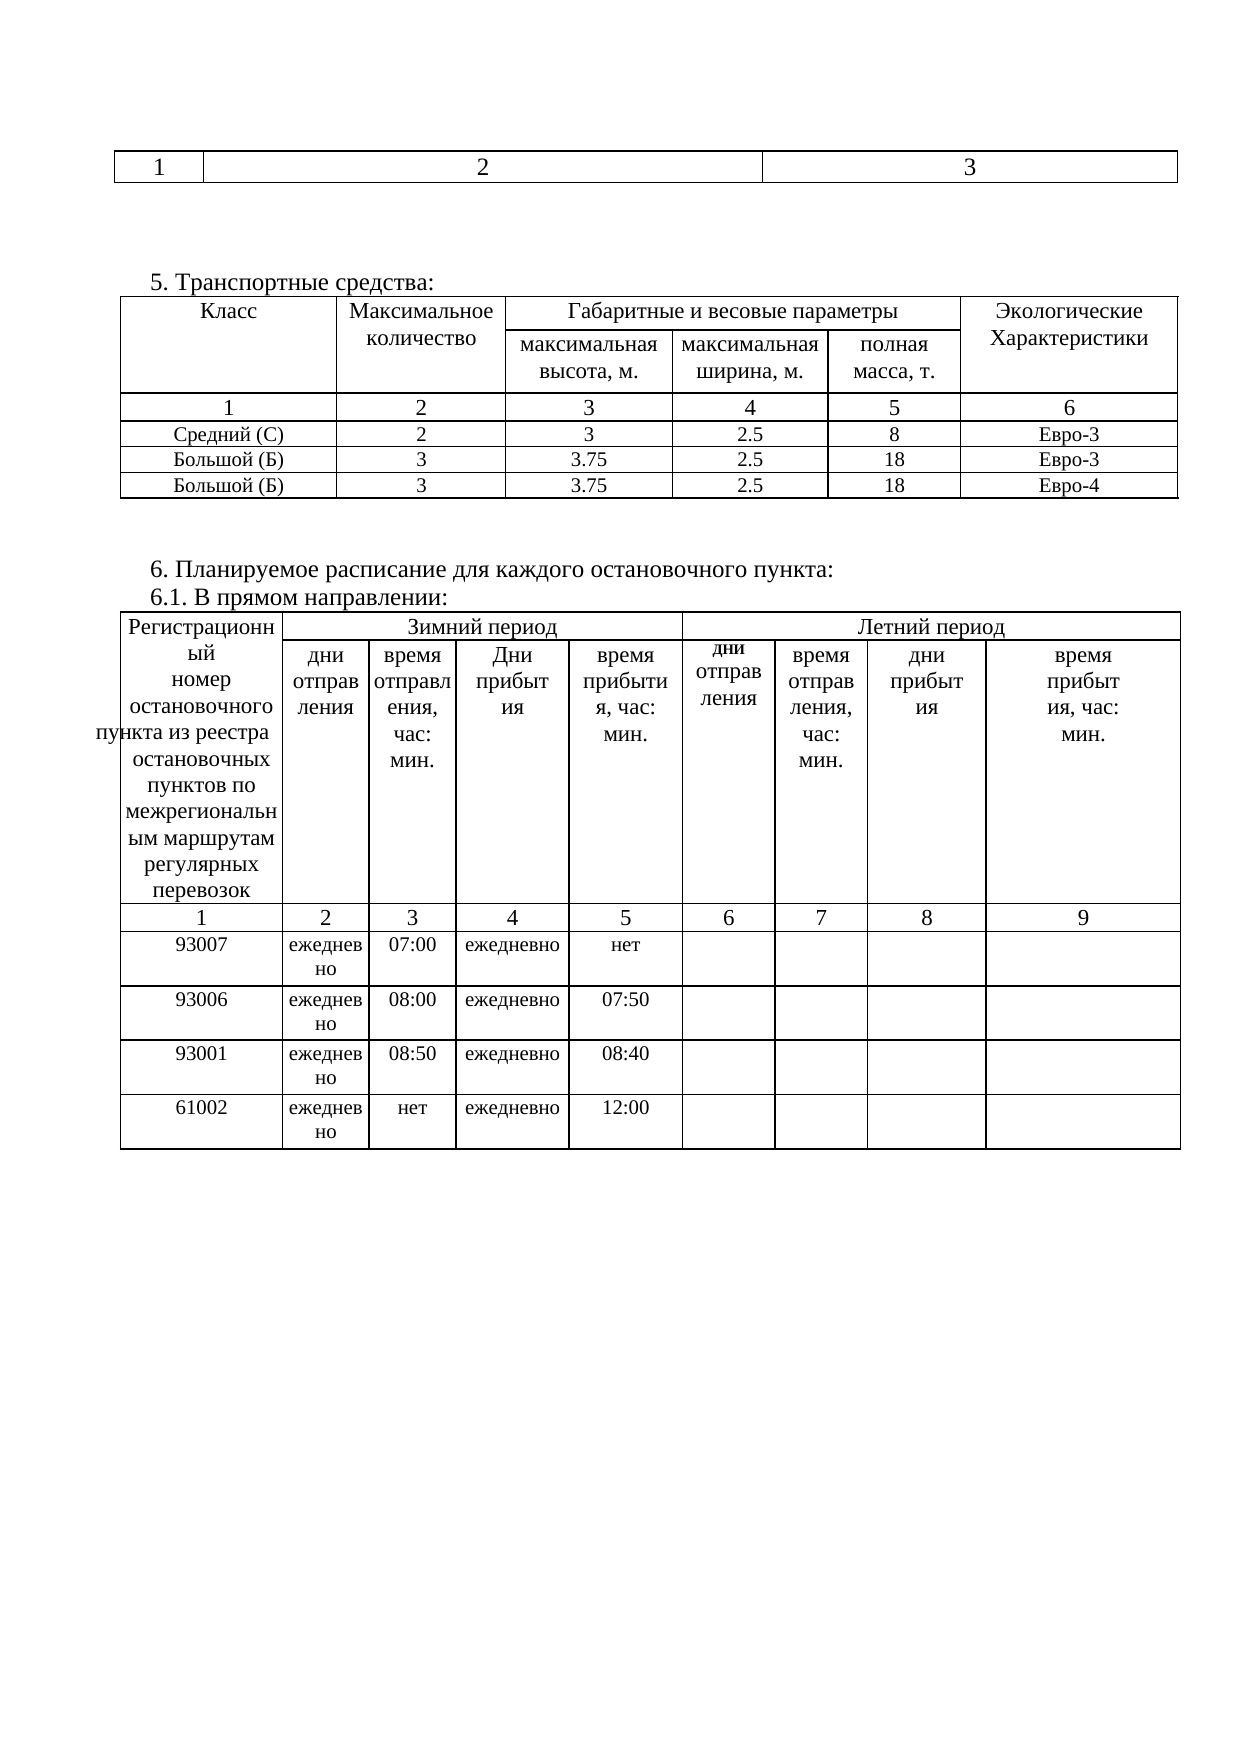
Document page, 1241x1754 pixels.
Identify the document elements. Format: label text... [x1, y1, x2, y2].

table_cell [776, 1095, 867, 1148]
table_cell время отправ ления, час: мин. [776, 641, 867, 903]
text 6.1. В прямом направлении: [150, 582, 1090, 611]
table_header Класс [121, 297, 336, 392]
table_cell время прибыти я, час: мин. [570, 641, 682, 903]
table_cell Евро-3 [961, 447, 1177, 471]
table_header Максимальное количество [337, 297, 505, 392]
table_cell [683, 987, 774, 1039]
table_cell 07:00 [370, 932, 455, 985]
table_cell 2.5 [673, 473, 827, 497]
table_cell дни прибыт ия [868, 641, 985, 903]
table_cell 2 [204, 152, 762, 181]
table_cell [868, 932, 985, 985]
table_cell [683, 1041, 774, 1094]
table_cell Дни прибыт ия [457, 641, 568, 903]
table_cell Большой (Б) [121, 447, 336, 471]
table_cell [987, 932, 1180, 985]
table_cell 93001 [121, 1041, 282, 1094]
table_cell [868, 1041, 985, 1094]
table_cell 7 [776, 904, 867, 931]
table_cell [868, 1095, 985, 1148]
table_cell 2 [337, 422, 505, 446]
table_cell ежедневно [457, 1041, 568, 1094]
table_cell 3.75 [506, 473, 672, 497]
table_cell 4 [457, 904, 568, 931]
table_cell [987, 987, 1180, 1039]
table_cell [776, 987, 867, 1039]
table_header Габаритные и весовые параметры [506, 297, 960, 329]
table_cell 07:50 [570, 987, 682, 1039]
table_cell 5 [829, 394, 960, 420]
table_cell [776, 932, 867, 985]
table_cell 9 [987, 904, 1180, 931]
table_cell 2.5 [673, 447, 827, 471]
table_header Регистрационный номер остановочного пункта из реестра остановочных пунктов по межрегиональным маршрутам регулярных перевозок [121, 613, 282, 903]
table_cell 61002 [121, 1095, 282, 1148]
table_cell [868, 987, 985, 1039]
table_cell 3 [506, 422, 672, 446]
table_cell 18 [829, 447, 960, 471]
table_cell 6 [961, 394, 1177, 420]
table_cell ДНИ отправ ления [683, 641, 774, 903]
table_cell время прибыт ия, час: мин. [987, 641, 1180, 903]
text 6. Планируемое расписание для каждого остановочного пункта: [150, 554, 1090, 582]
table_cell ежедневно [457, 932, 568, 985]
table_cell 3.75 [506, 447, 672, 471]
table_cell 1 [121, 904, 282, 931]
table_cell 93006 [121, 987, 282, 1039]
table_cell время отправл ения, час: мин. [370, 641, 455, 903]
table_cell 3 [763, 152, 1177, 181]
table_cell максимальная ширина, м. [673, 331, 827, 392]
table_cell 18 [829, 473, 960, 497]
table_cell 08:40 [570, 1041, 682, 1094]
table_cell 1 [121, 394, 336, 420]
table_cell 8 [829, 422, 960, 446]
table_cell [987, 1095, 1180, 1148]
table_cell ежедневно [457, 987, 568, 1039]
table_cell 2.5 [673, 422, 827, 446]
table_cell 93007 [121, 932, 282, 985]
table_cell ежедневно [283, 1041, 368, 1094]
table_cell 1 [115, 152, 203, 181]
table_cell ежедневно [457, 1095, 568, 1148]
table_cell 8 [868, 904, 985, 931]
table_cell 08:50 [370, 1041, 455, 1094]
table_cell нет [370, 1095, 455, 1148]
table_cell полная масса, т. [829, 331, 960, 392]
table_cell 3 [370, 904, 455, 931]
table_cell 12:00 [570, 1095, 682, 1148]
table_cell ежедневно [283, 987, 368, 1039]
table_header Летний период [683, 613, 1180, 639]
table_cell Евро-3 [961, 422, 1177, 446]
text 5. Транспортные средства: [150, 267, 1090, 296]
table_cell дни отправ ления [283, 641, 368, 903]
table_cell 3 [337, 447, 505, 471]
table_cell 3 [337, 473, 505, 497]
table_cell 6 [683, 904, 774, 931]
table_cell Средний (С) [121, 422, 336, 446]
table_cell 2 [337, 394, 505, 420]
table_cell 08:00 [370, 987, 455, 1039]
table_cell 5 [570, 904, 682, 931]
table_cell ежедневно [283, 1095, 368, 1148]
table_header Экологические Характеристики [961, 297, 1177, 392]
table_cell ежедневно [283, 932, 368, 985]
table_cell Большой (Б) [121, 473, 336, 497]
table_cell [776, 1041, 867, 1094]
table_cell 4 [673, 394, 827, 420]
table_cell максимальная высота, м. [506, 331, 672, 392]
table_cell [683, 1095, 774, 1148]
table_cell [683, 932, 774, 985]
table_cell [987, 1041, 1180, 1094]
table_header Зимний период [283, 613, 682, 639]
table_cell 2 [283, 904, 368, 931]
table_cell нет [570, 932, 682, 985]
table_cell 3 [506, 394, 672, 420]
table_cell Евро-4 [961, 473, 1177, 497]
